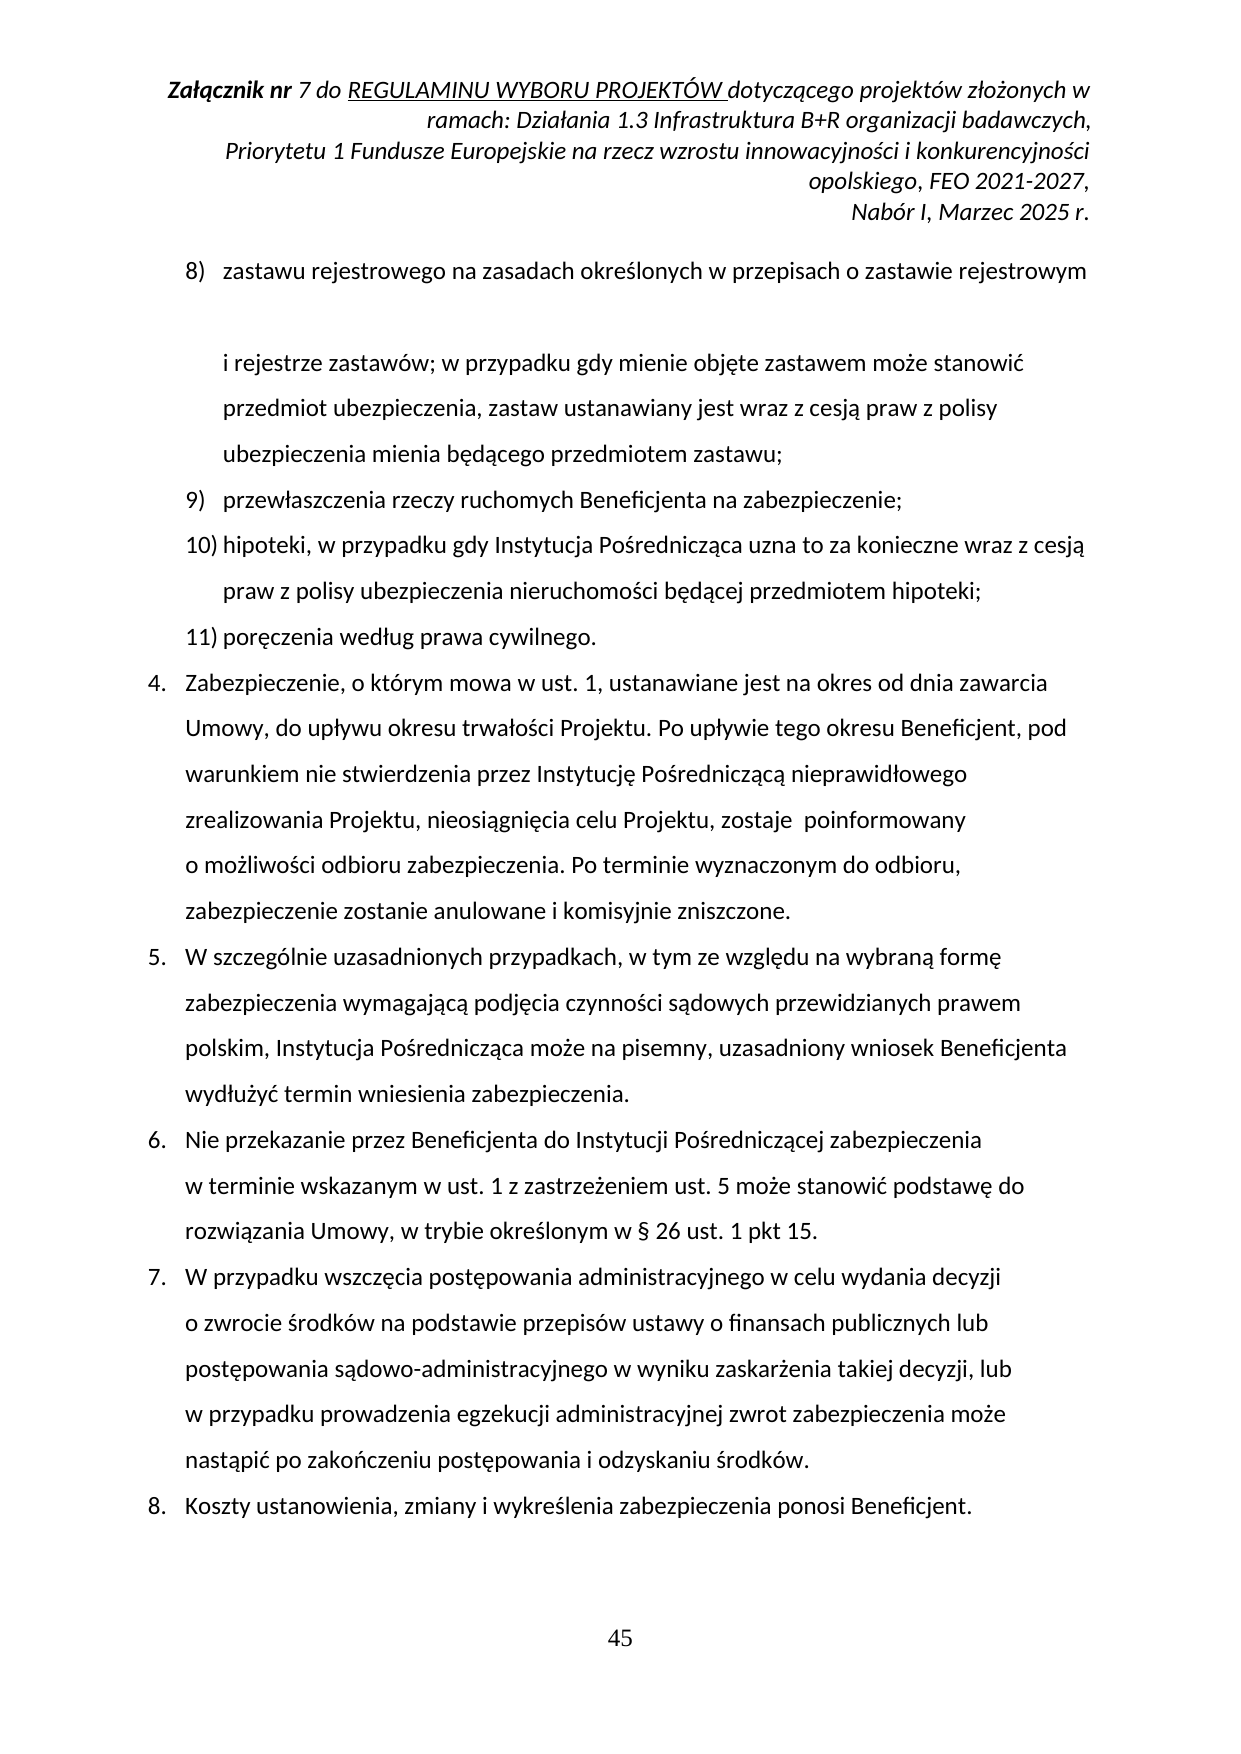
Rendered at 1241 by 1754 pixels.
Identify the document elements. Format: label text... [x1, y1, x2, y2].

list W szczególnie uzasadnionych przypadkach, w tym ze względu na wybraną formę zabezpieczenia wymagającą podjęcia czynności sądowych przewidzianych prawem polskim, Instytucja Pośrednicząca może na pisemny, uzasadniony wniosek Beneficjenta wydłużyć termin wniesienia zabezpieczenia. [148, 941, 1092, 1109]
list W przypadku wszczęcia postępowania administracyjnego w celu wydania decyzji o zwrocie środków na podstawie przepisów ustawy o finansach publicznych lub postępowania sądowo-administracyjnego w wyniku zaskarżenia takiej decyzji, lub w przypadku prowadzenia egzekucji administracyjnej zwrot zabezpieczenia może nastąpić po zakończeniu postępowania i odzyskaniu środków. [148, 1261, 1092, 1475]
list przewłaszczenia rzeczy ruchomych Beneficjenta na zabezpieczenie; [185, 484, 1092, 514]
list Zabezpieczenie, o którym mowa w ust. 1, ustanawiane jest na okres od dnia zawarcia Umowy, do upływu okresu trwałości Projektu. Po upływie tego okresu Beneficjent, pod warunkiem nie stwierdzenia przez Instytucję Pośredniczącą nieprawidłowego zrealizowania Projektu, nieosiągnięcia celu Projektu, zostaje poinformowany o możliwości odbioru zabezpieczenia. Po terminie wyznaczonym do odbioru, zabezpieczenie zostanie anulowane i komisyjnie zniszczone. [148, 667, 1092, 926]
list Nie przekazanie przez Beneficjenta do Instytucji Pośredniczącej zabezpieczenia w terminie wskazanym w ust. 1 z zastrzeżeniem ust. 5 może stanowić podstawę do rozwiązania Umowy, w trybie określonym w § 26 ust. 1 pkt 15. [148, 1124, 1092, 1246]
list poręczenia według prawa cywilnego. [185, 621, 1092, 652]
list Koszty ustanowienia, zmiany i wykreślenia zabezpieczenia ponosi Beneficjent. [148, 1490, 1092, 1520]
list hipoteki, w przypadku gdy Instytucja Pośrednicząca uzna to za konieczne wraz z cesją praw z polisy ubezpieczenia nieruchomości będącej przedmiotem hipoteki; [185, 529, 1092, 606]
list zastawu rejestrowego na zasadach określonych w przepisach o zastawie rejestrowym i rejestrze zastawów; w przypadku gdy mienie objęte zastawem może stanowić przedmiot ubezpieczenia, zastaw ustanawiany jest wraz z cesją praw z polisy ubezpieczenia mienia będącego przedmiotem zastawu; [185, 255, 1092, 469]
